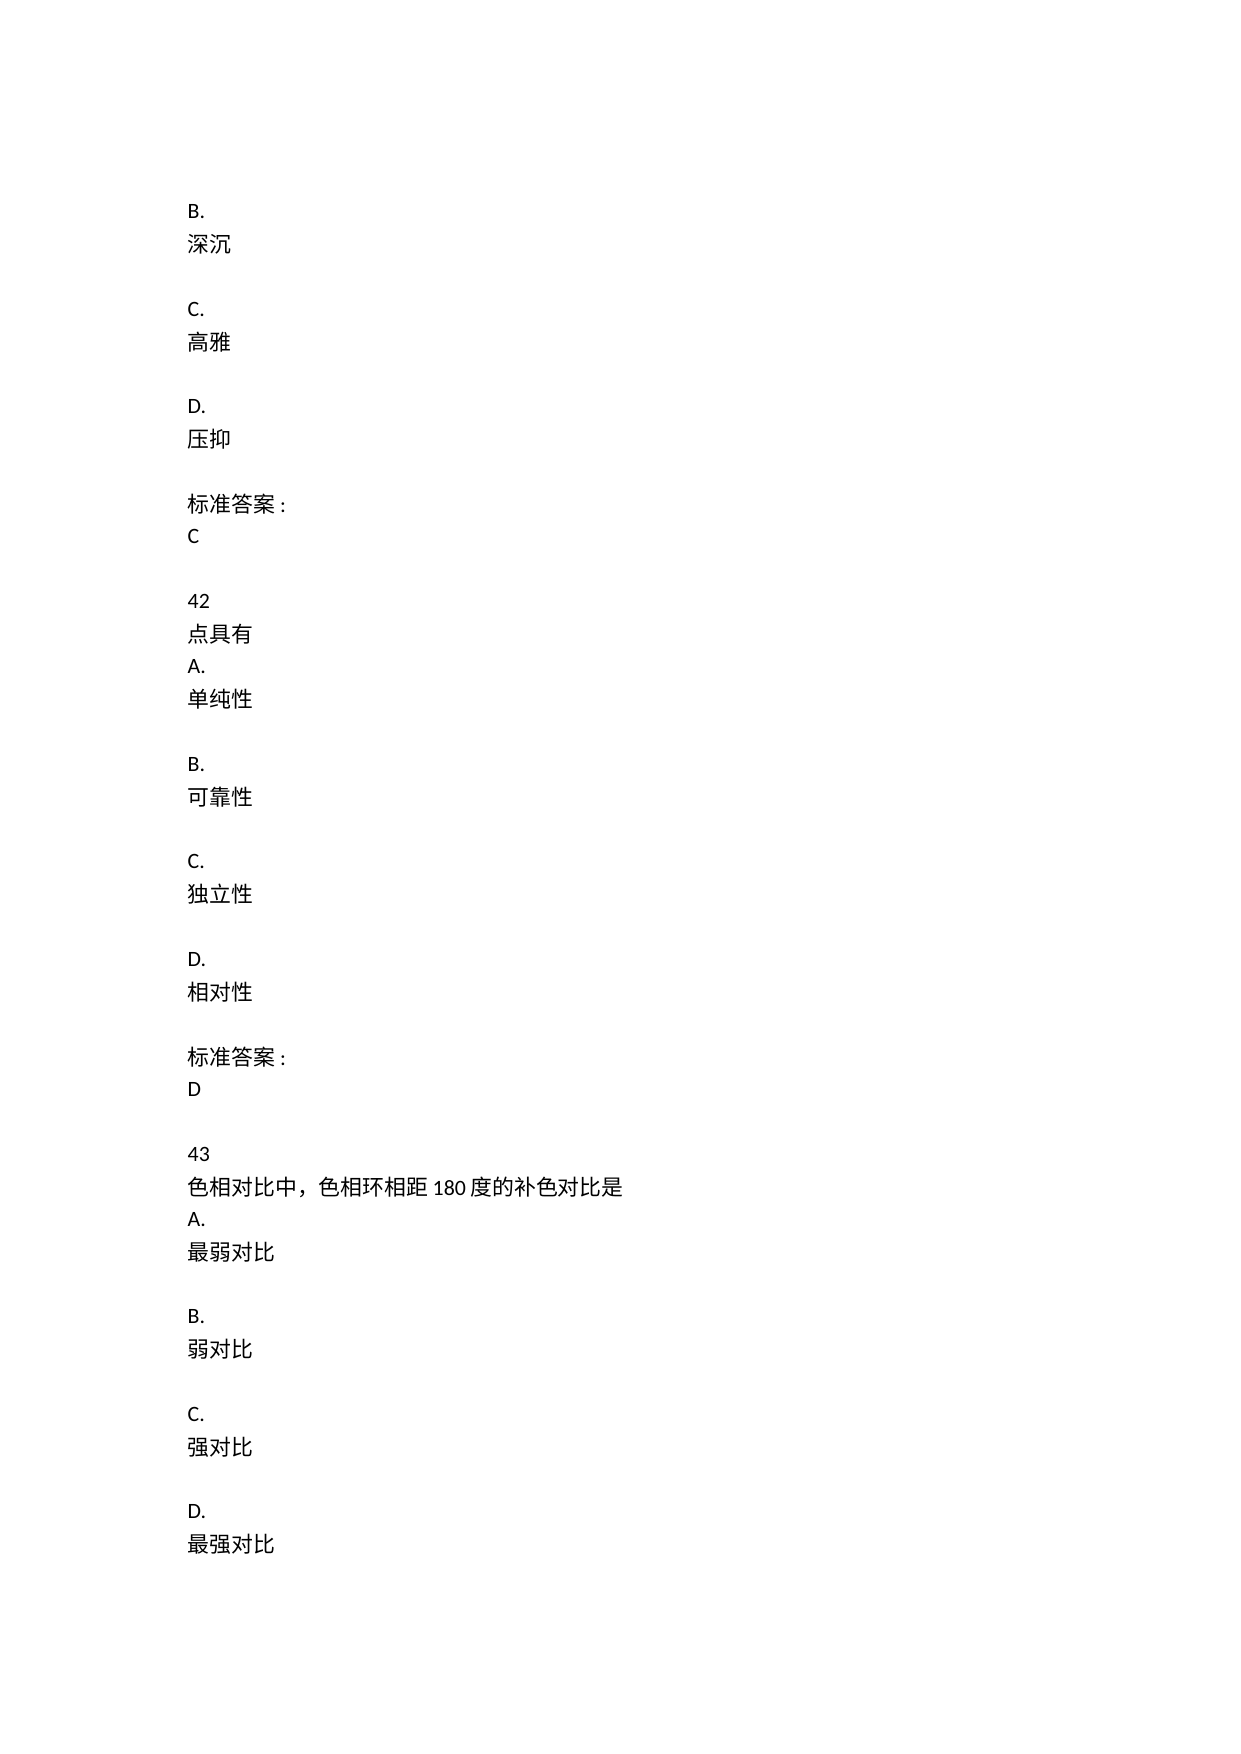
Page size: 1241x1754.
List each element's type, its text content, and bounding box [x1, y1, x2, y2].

text C. [187, 1397, 1053, 1429]
text 42 [187, 584, 1053, 617]
text 强对比 [187, 1429, 1053, 1462]
text 压抑 [187, 422, 1053, 454]
text B. [187, 747, 1053, 779]
text 深沉 [187, 227, 1053, 259]
text D. [187, 389, 1053, 422]
text 高雅 [187, 324, 1053, 357]
text 标准答案 : [187, 487, 1053, 519]
text 最强对比 [187, 1527, 1053, 1559]
text B. [187, 1299, 1053, 1332]
text 弱对比 [187, 1332, 1053, 1364]
text D. [187, 942, 1053, 974]
text C. [187, 292, 1053, 324]
text 单纯性 [187, 682, 1053, 714]
text D [187, 1072, 1053, 1104]
text C [187, 519, 1053, 552]
text A. [187, 649, 1053, 682]
text 相对性 [187, 974, 1053, 1007]
text 可靠性 [187, 779, 1053, 812]
text C. [187, 844, 1053, 877]
text D. [187, 1494, 1053, 1527]
text 独立性 [187, 877, 1053, 909]
text 色相对比中，色相环相距180度的补色对比是 [187, 1169, 1053, 1202]
text A. [187, 1202, 1053, 1234]
text 标准答案 : [187, 1039, 1053, 1072]
text 点具有 [187, 617, 1053, 649]
text 43 [187, 1137, 1053, 1169]
text B. [187, 194, 1053, 227]
text 最弱对比 [187, 1234, 1053, 1267]
